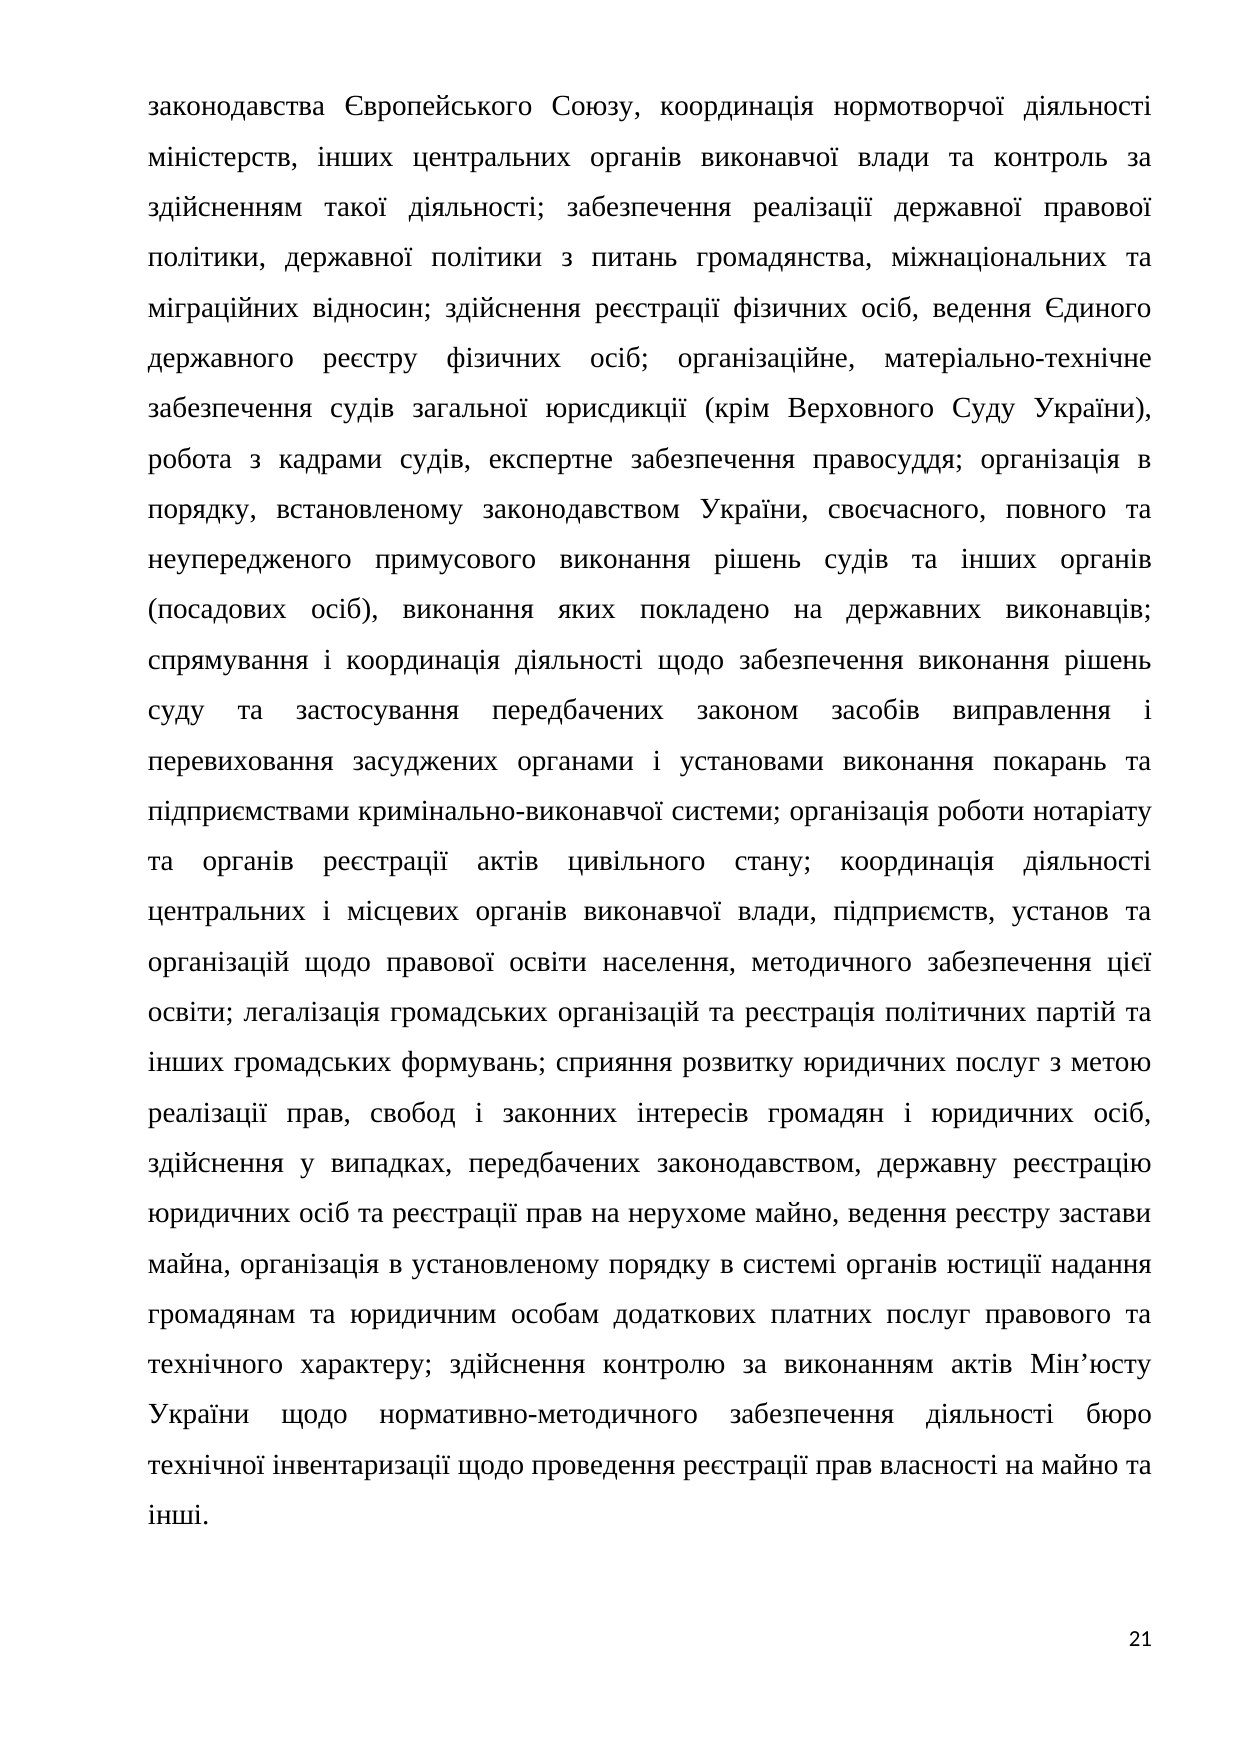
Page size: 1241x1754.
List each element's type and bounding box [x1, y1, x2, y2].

text [148, 88, 1152, 1531]
